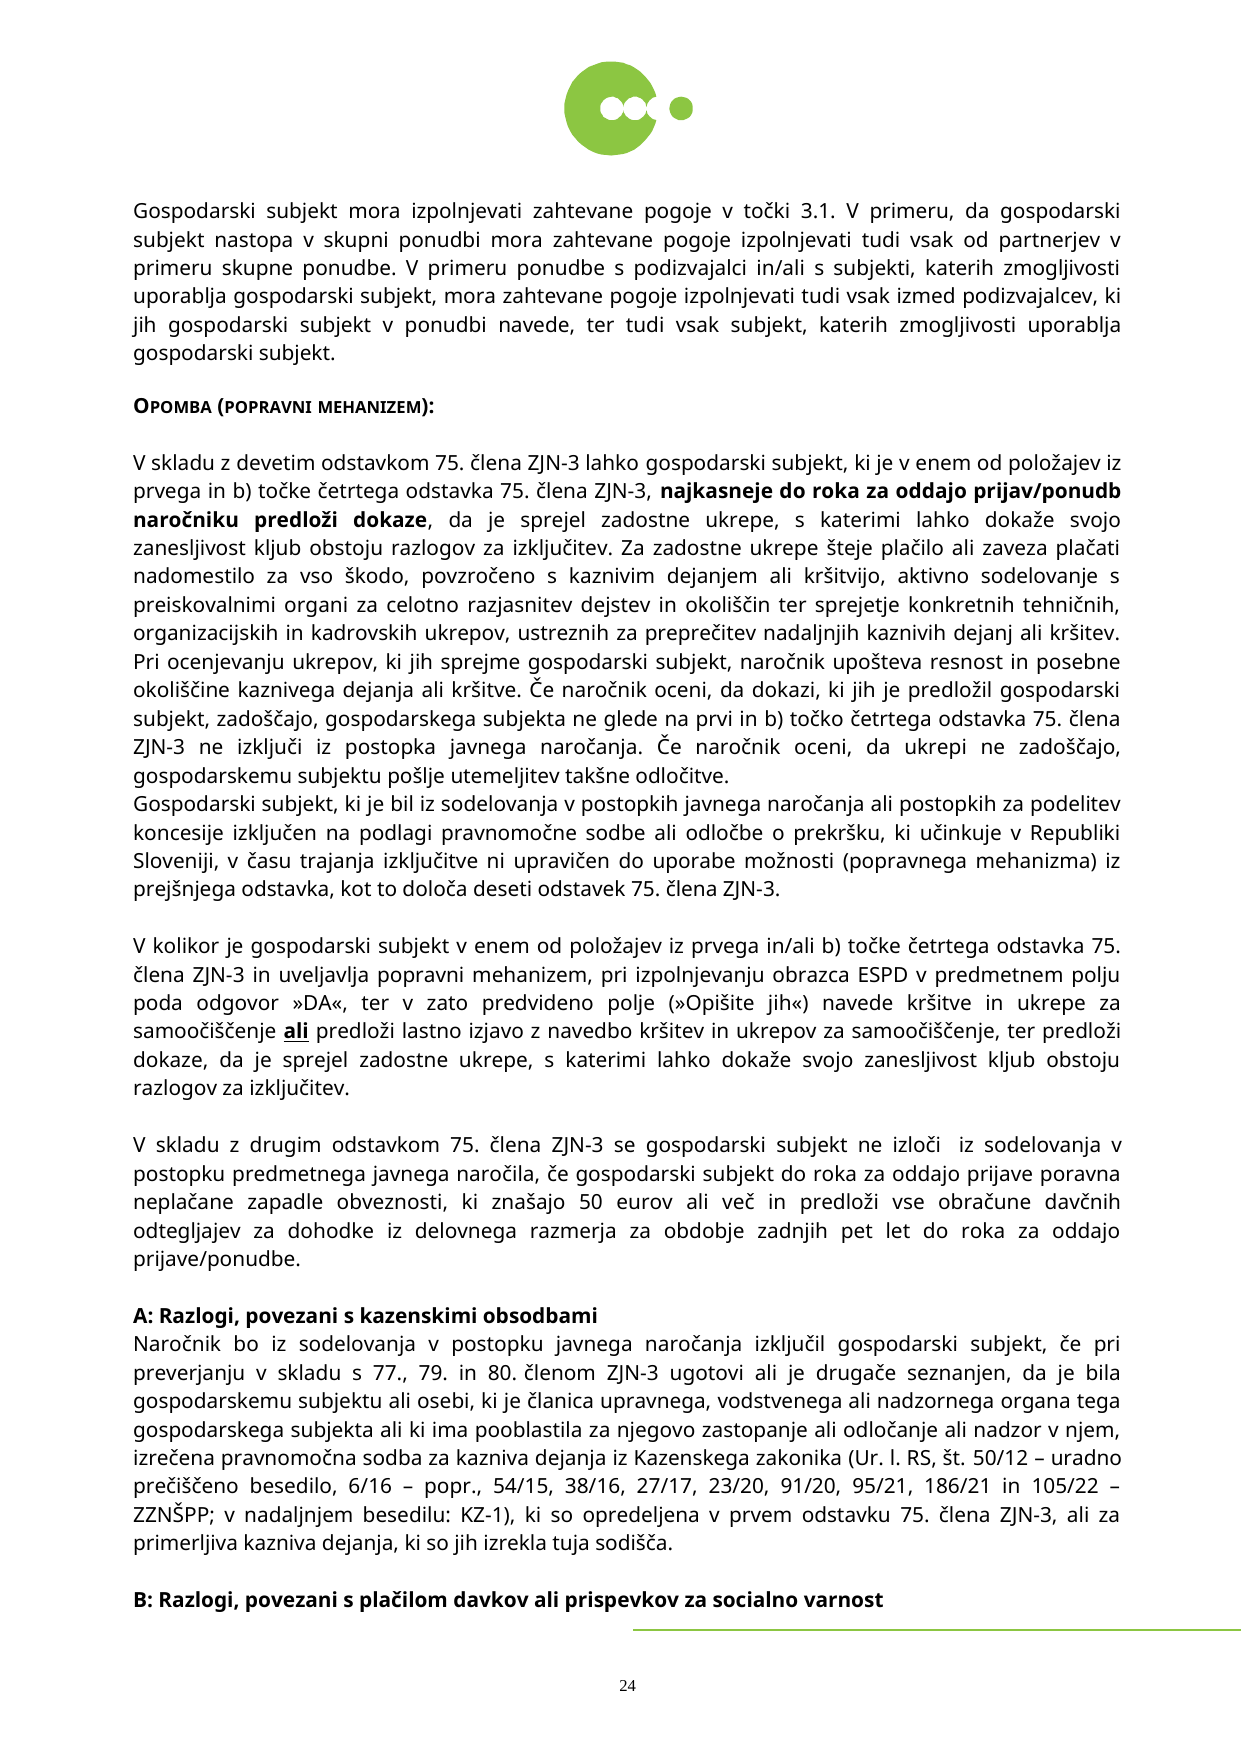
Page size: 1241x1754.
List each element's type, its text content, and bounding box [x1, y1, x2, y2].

text A: Razlogi, povezani s kazenskimi obsodbami [133, 1301, 1122, 1329]
text Gospodarski subjekt mora izpolnjevati zahtevane pogoje v točki 3.1. V primeru, da gospodarski subjekt nastopa v skupni ponudbi mora zahtevane pogoje izpolnjevati tudi vsak od partnerjev v primeru skupne ponudbe. V primeru ponudbe s podizvajalci in/ali s subjekti, katerih zmogljivosti uporablja gospodarski subjekt, mora zahtevane pogoje izpolnjevati tudi vsak izmed podizvajalcev, ki jih gospodarski subjekt v ponudbi navede, ter tudi vsak subjekt, katerih zmogljivosti uporablja gospodarski subjekt. [133, 196, 1122, 367]
text Gospodarski subjekt, ki je bil iz sodelovanja v postopkih javnega naročanja ali postopkih za podelitev koncesije izključen na podlagi pravnomočne sodbe ali odločbe o prekršku, ki učinkuje v Republiki Sloveniji, v času trajanja izključitve ni upravičen do uporabe možnosti (popravnega mehanizma) iz prejšnjega odstavka, kot to določa deseti odstavek 75. člena ZJN-3. [133, 789, 1122, 903]
text V skladu z drugim odstavkom 75. člena ZJN-3 se gospodarski subjekt ne izloči iz sodelovanja v postopku predmetnega javnega naročila, če gospodarski subjekt do roka za oddajo prijave poravna neplačane zapadle obveznosti, ki znašajo 50 eurov ali več in predloži vse obračune davčnih odtegljajev za dohodke iz delovnega razmerja za obdobje zadnjih pet let do roka za oddajo prijave/ponudbe. [133, 1130, 1122, 1273]
text V kolikor je gospodarski subjekt v enem od položajev iz prvega in/ali b) točke četrtega odstavka 75. člena ZJN-3 in uveljavlja popravni mehanizem, pri izpolnjevanju obrazca ESPD v predmetnem polju poda odgovor »DA«, ter v zato predvideno polje (»Opišite jih«) navede kršitve in ukrepe za samoočiščenje ali predloži lastno izjavo z navedbo kršitev in ukrepov za samoočiščenje, ter predloži dokaze, da je sprejel zadostne ukrepe, s katerimi lahko dokaže svojo zanesljivost kljub obstoju razlogov za izključitev. [133, 931, 1122, 1102]
text Naročnik bo iz sodelovanja v postopku javnega naročanja izključil gospodarski subjekt, če pri preverjanju v skladu s 77., 79. in 80. členom ZJN-3 ugotovi ali je drugače seznanjen, da je bila gospodarskemu subjektu ali osebi, ki je članica upravnega, vodstvenega ali nadzornega organa tega gospodarskega subjekta ali ki ima pooblastila za njegovo zastopanje ali odločanje ali nadzor v njem, izrečena pravnomočna sodba za kazniva dejanja iz Kazenskega zakonika (Ur. l. RS, št. 50/12 – uradno prečiščeno besedilo, 6/16 – popr., 54/15, 38/16, 27/17, 23/20, 91/20, 95/21, 186/21 in 105/22 – ZZNŠPP; v nadaljnjem besedilu: KZ-1), ki so opredeljena v prvem odstavku 75. člena ZJN-3, ali za primerljiva kazniva dejanja, ki so jih izrekla tuja sodišča. [133, 1329, 1122, 1557]
text Opomba (popravni mehanizem): [133, 391, 1122, 419]
text B: Razlogi, povezani s plačilom davkov ali prispevkov za socialno varnost [133, 1585, 1122, 1614]
text V skladu z devetim odstavkom 75. člena ZJN-3 lahko gospodarski subjekt, ki je v enem od položajev iz prvega in b) točke četrtega odstavka 75. člena ZJN-3, najkasneje do roka za oddajo prijav/ponudb naročniku predloži dokaze, da je sprejel zadostne ukrepe, s katerimi lahko dokaže svojo zanesljivost kljub obstoju razlogov za izključitev. Za zadostne ukrepe šteje plačilo ali zaveza plačati nadomestilo za vso škodo, povzročeno s kaznivim dejanjem ali kršitvijo, aktivno sodelovanje s preiskovalnimi organi za celotno razjasnitev dejstev in okoliščin ter sprejetje konkretnih tehničnih, organizacijskih in kadrovskih ukrepov, ustreznih za preprečitev nadaljnjih kaznivih dejanj ali kršitev. Pri ocenjevanju ukrepov, ki jih sprejme gospodarski subjekt, naročnik upošteva resnost in posebne okoliščine kaznivega dejanja ali kršitve. Če naročnik oceni, da dokazi, ki jih je predložil gospodarski subjekt, zadoščajo, gospodarskega subjekta ne glede na prvi in b) točko četrtega odstavka 75. člena ZJN-3 ne izključi iz postopka javnega naročanja. Če naročnik oceni, da ukrepi ne zadoščajo, gospodarskemu subjektu pošlje utemeljitev takšne odločitve. [133, 448, 1122, 789]
